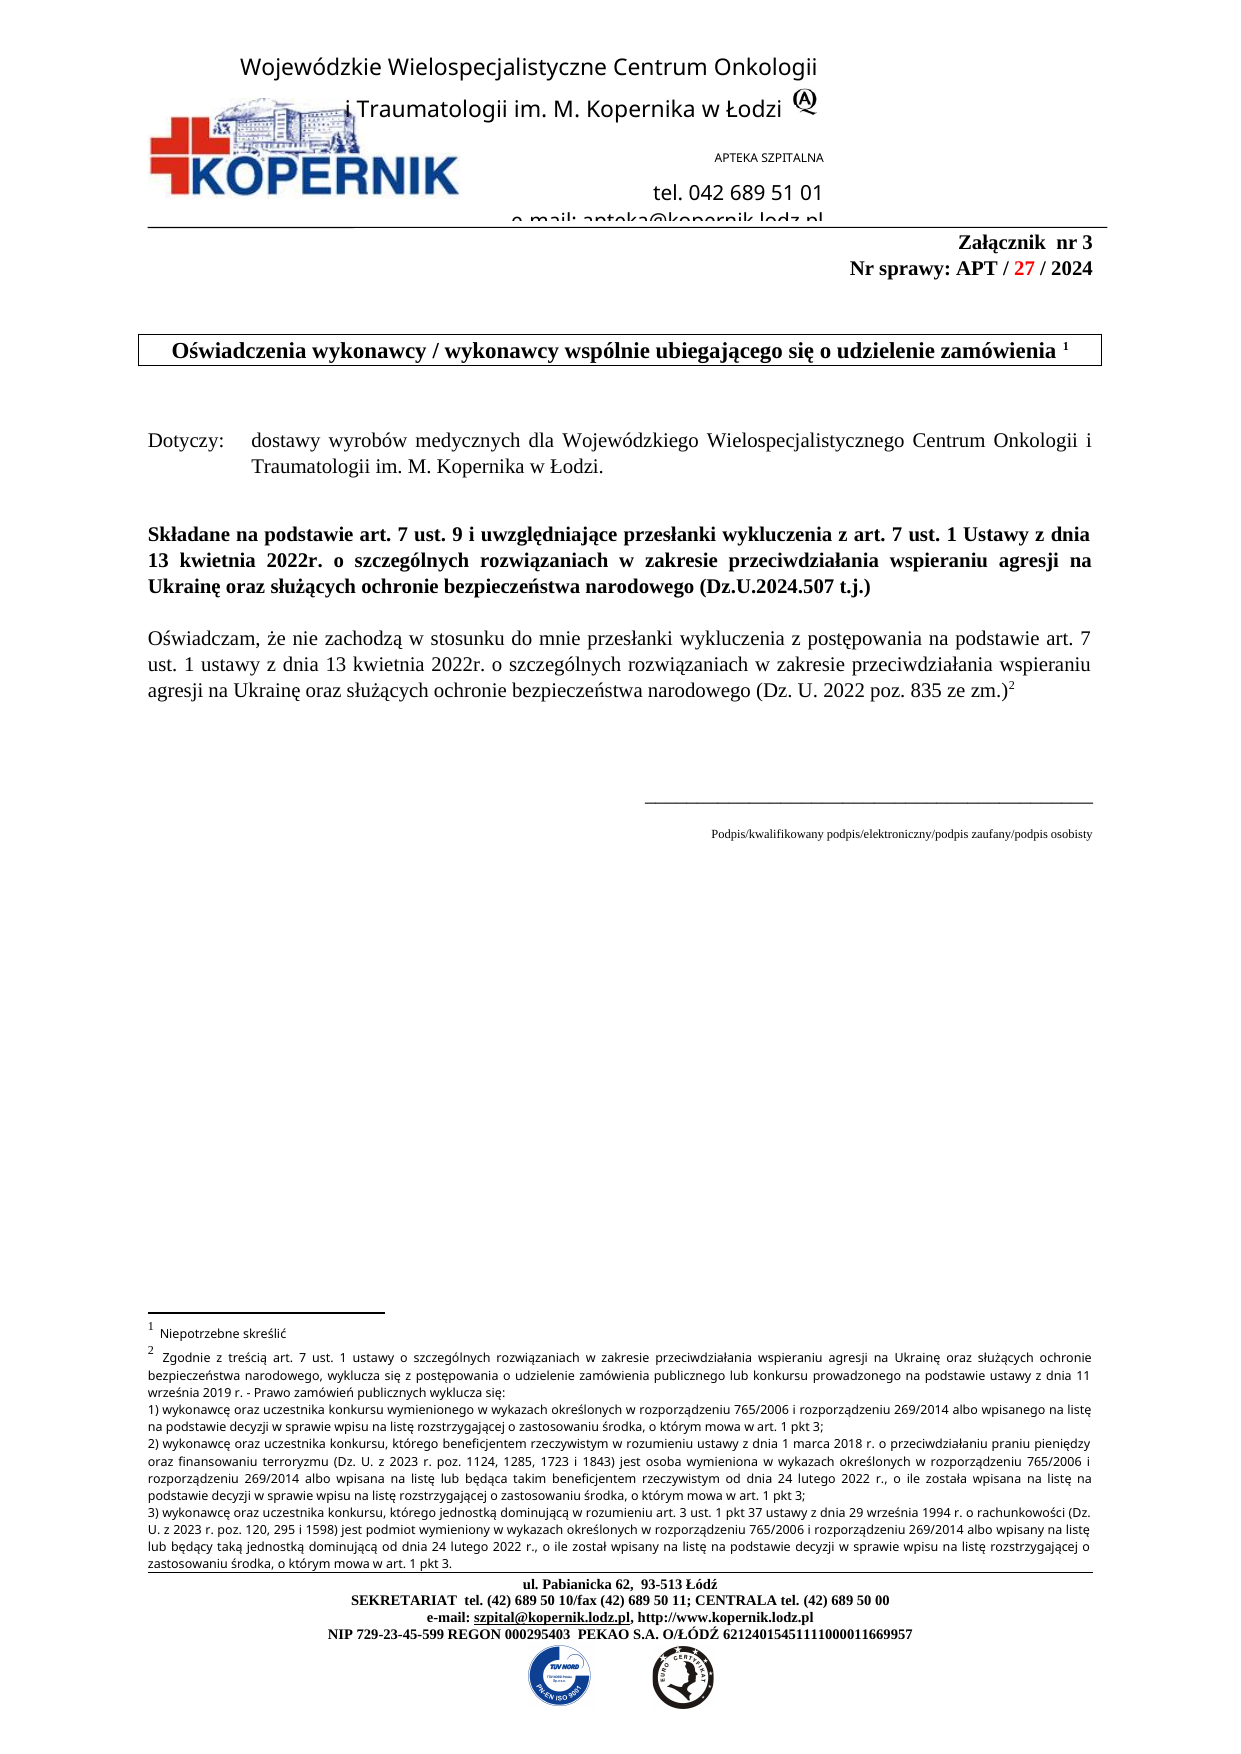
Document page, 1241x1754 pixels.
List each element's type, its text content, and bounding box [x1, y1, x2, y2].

picture [788, 82, 824, 118]
text Dotyczy: dostawy wyrobów medycznych dla Wojewódzkiego Wielospecjalistycznego Centrum Onkologii i Traumatologii im. M. Kopernika w Łodzi. [148, 428, 1093, 478]
picture [147, 98, 369, 199]
text Załącznik nr 3 [369, 72, 1093, 254]
text Oświadczenia wykonawcy / wykonawcy wspólnie ubiegającego się o udzielenie zamówienia [139, 335, 1101, 365]
text Składane na podstawie art. 7 ust. 9 i uwzględniające przesłanki wykluczenia z art. 7 ust. 1 Ustawy z dnia 13 kwietnia 2022r. o szczególnych rozwiązaniach w zakresie przeciwdziałania wspieraniu agresji na Ukrainę oraz służących ochronie bezpieczeństwa narodowego (Dz.U.2024.507 t.j.) [148, 522, 1093, 598]
text Oświadczam, że nie zachodzą w stosunku do mnie przesłanki wykluczenia z postępowania na podstawie art. 7 ust. 1 ustawy z dnia 13 kwietnia 2022r. o szczególnych rozwiązaniach w zakresie przeciwdziałania wspieraniu agresji na Ukrainę oraz służących ochronie bezpieczeństwa narodowego (Dz. U. 2022 poz. 835 ze zm.) [148, 626, 1093, 702]
text Nr sprawy: APT / 27 / 2024 [369, 256, 1093, 280]
picture [652, 1645, 714, 1709]
text ___________________________________________ [148, 782, 1093, 806]
text Podpis/kwalifikowany podpis/elektroniczny/podpis zaufany/podpis osobisty [148, 827, 1093, 841]
picture [526, 1642, 596, 1709]
